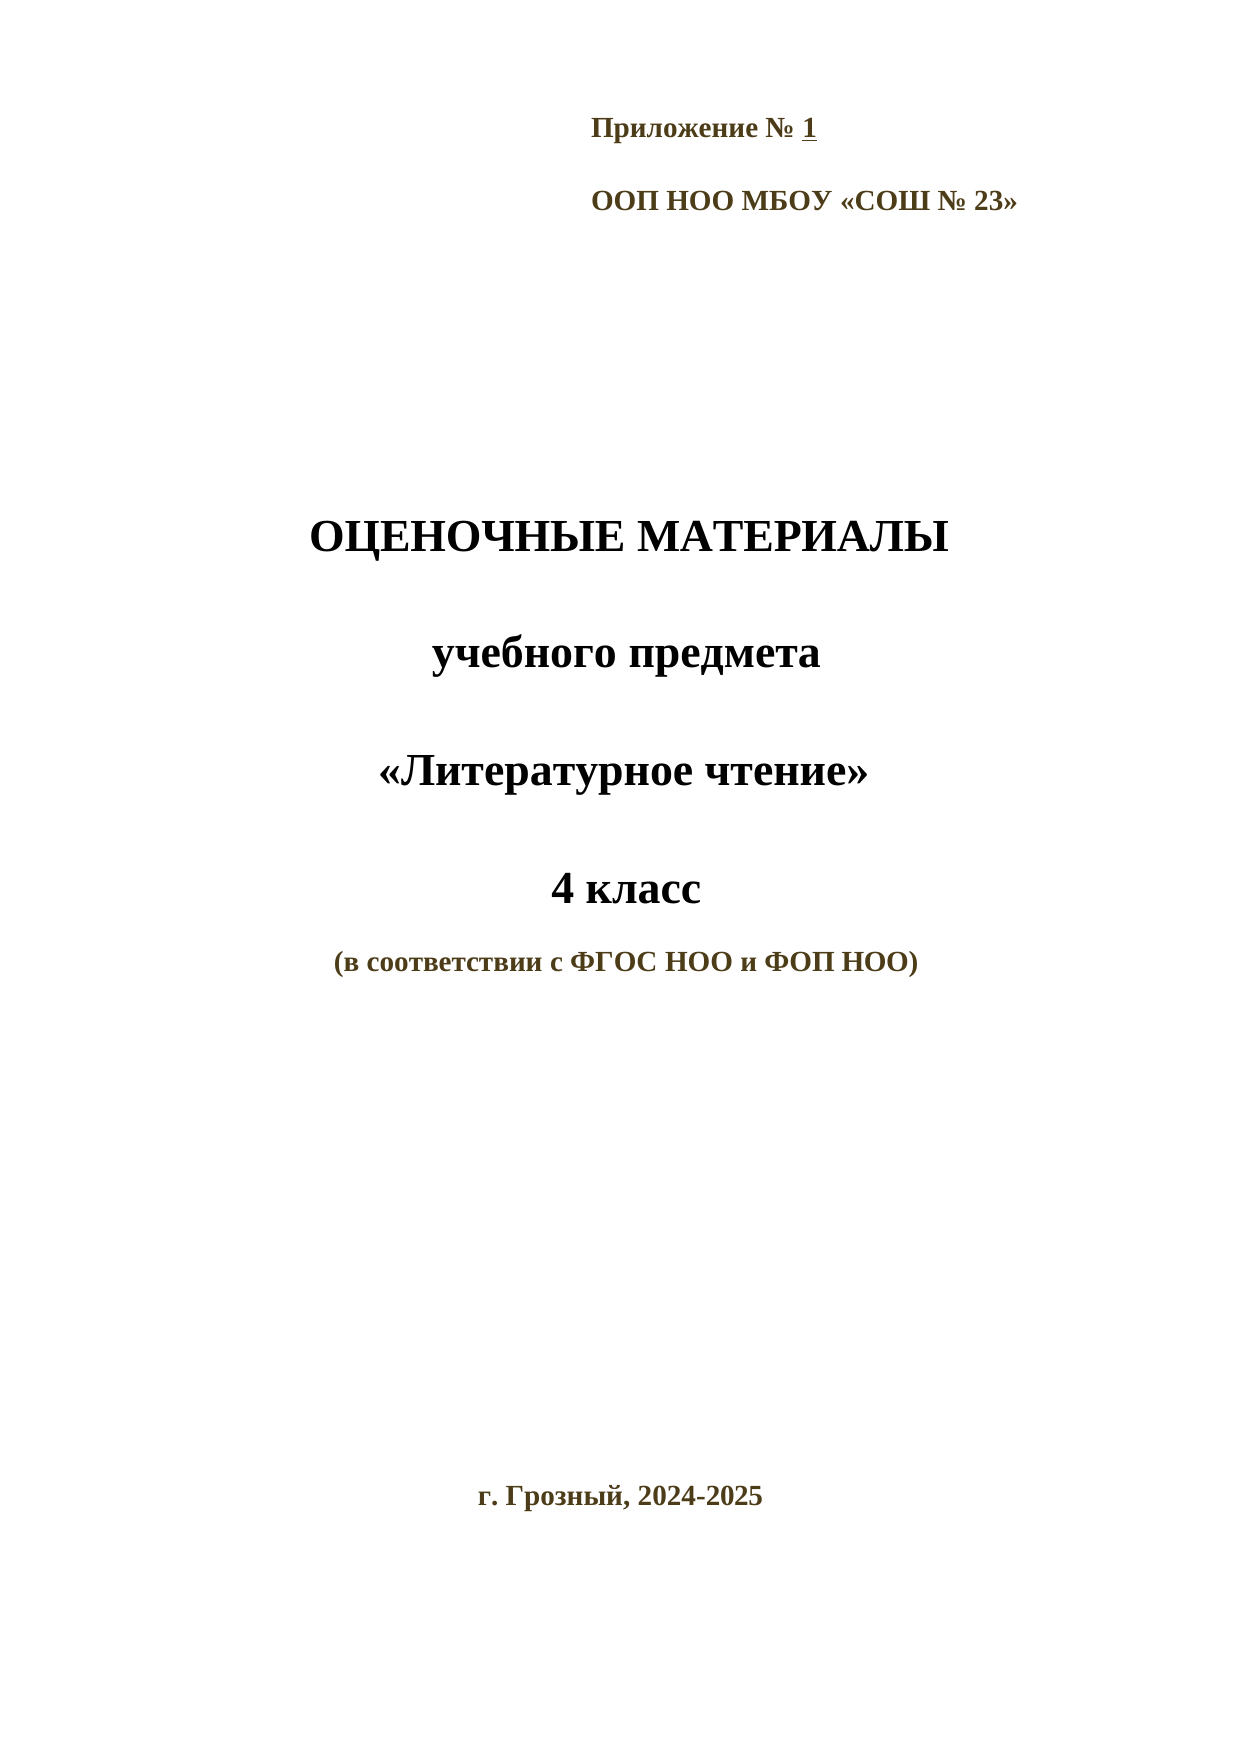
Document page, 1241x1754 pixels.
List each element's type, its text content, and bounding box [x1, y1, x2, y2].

text ОЦЕНОЧНЫЕ МАТЕРИАЛЫ [106, 509, 1152, 561]
text 4 класс [311, 826, 941, 923]
text ООП НОО МБОУ «СОШ № 23» [591, 183, 1226, 217]
text г. Грозный, 2024-2025 [89, 1478, 1152, 1512]
text Приложение № 1 [591, 111, 960, 144]
text (в соответствии с ФГОС НОО и ФОП НОО) [100, 944, 1152, 977]
text учебного предмета [311, 590, 941, 687]
text «Литературное чтение» [89, 708, 941, 805]
